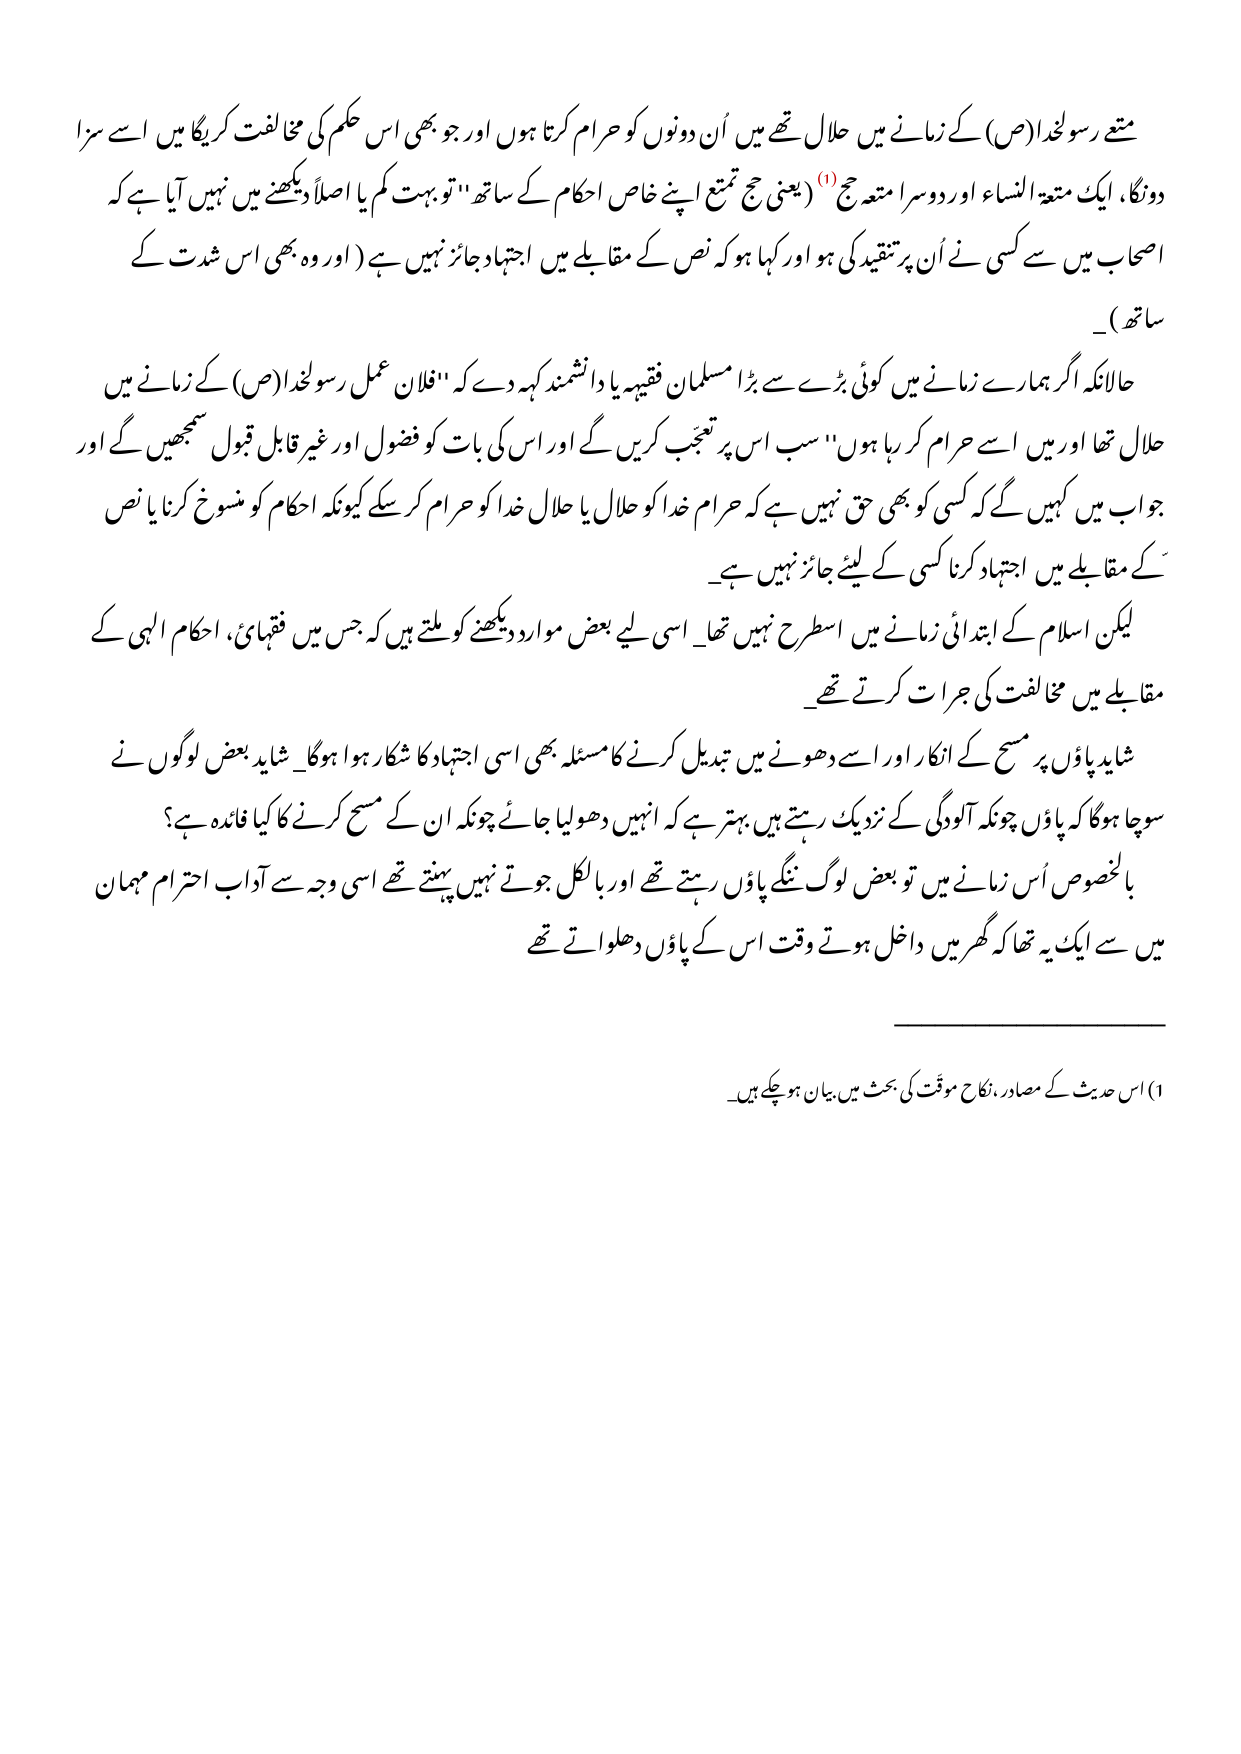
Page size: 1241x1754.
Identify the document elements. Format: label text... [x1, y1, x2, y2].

text متعے رسولخدا(ص) کے زمانے میں حلال تھے میں اُن دونوں کو حرام کرتا ہوں اور جو بھی اس حکم کی مخالفت کریگا میں اسے سزا دونگا، ایک متعة النساء اور دوسرا متعہ حج(1) ( یعنی حج تمتع اپنے خاص احکام کے ساتھ'' تو بہت کم یا اصلاً دیکھنے میں نہیں آیا ہے کہ اصحاب میں سے کسی نے اُن پر تنقید کی ہو اور کہا ہو کہ نص کے مقابلے میں اجتہاد جائز نہیں ہے ( اور وہ بھی اس شدت کے ساتھ ) _ [75, 94, 1165, 344]
text ____________________ [75, 969, 1165, 1036]
text بالخصوص اُس زمانے میں تو بعض لوگ ننگے پاؤں رہتے تھے اور بالکل جوتے نہیں پہنتے تھے اسی وجہ سے آداب احترام مہمان میں سے ایک یہ تھا کہ گھر میں داخل ہوتے وقت اس کے پاؤں دھلواتے تھے [75, 844, 1165, 969]
text شاید پاؤں پر مسح کے انکار اور اسے دھونے میں تبدیل کرنے کامسئلہ بھی اسی اجتہاد کا شکار ہوا ہوگا_ شاید بعض لوگوں نے سوچا ہوگا کہ پاؤں چونکہ آلودگی کے نزدیک رہتے ہیں بہتر ہے کہ انہیں دھولیا جائے چونکہ ان کے مسح کرنے کا کیا فائدہ ہے؟ [75, 719, 1165, 844]
text لیکن اسلام کے ابتدائی زمانے میں اسطرح نہیں تھا_ اسی لیے بعض موارد دیکھنے کو ملتے ہیں کہ جس میں فقہائ، احکام الہی کے مقابلے میں مخالفت کی جرا ت کرتے تھے_ [75, 594, 1165, 719]
text 1) اس حدیث کے مصادر ،نکاح موقّت کی بحث میں بیان ہوچکے ہیں_ [75, 1061, 1165, 1108]
text حالانکہ اگر ہمارے زمانے میں کوئی بڑے سے بڑا مسلمان فقیہہ یا دانشمند کہہ دے کہ ''فلان عمل رسولخدا(ص) کے زمانے میں حلال تھا اور میں اسے حرام کر رہا ہوں'' سب اس پر تعجّب کریں گے اور اس کی بات کو فضول اور غیر قابل قبول سمجھیں گے اور جواب میں کہیں گے کہ کسی کو بھی حق نہیں ہے کہ حرام خدا کو حلال یا حلال خدا کو حرام کر سکے کیونکہ احکام کو منسوخ کرنا یا نص ّکے مقابلے میں اجتہاد کرنا کسی کے لیئے جائز نہیں ہے_ [75, 344, 1165, 594]
